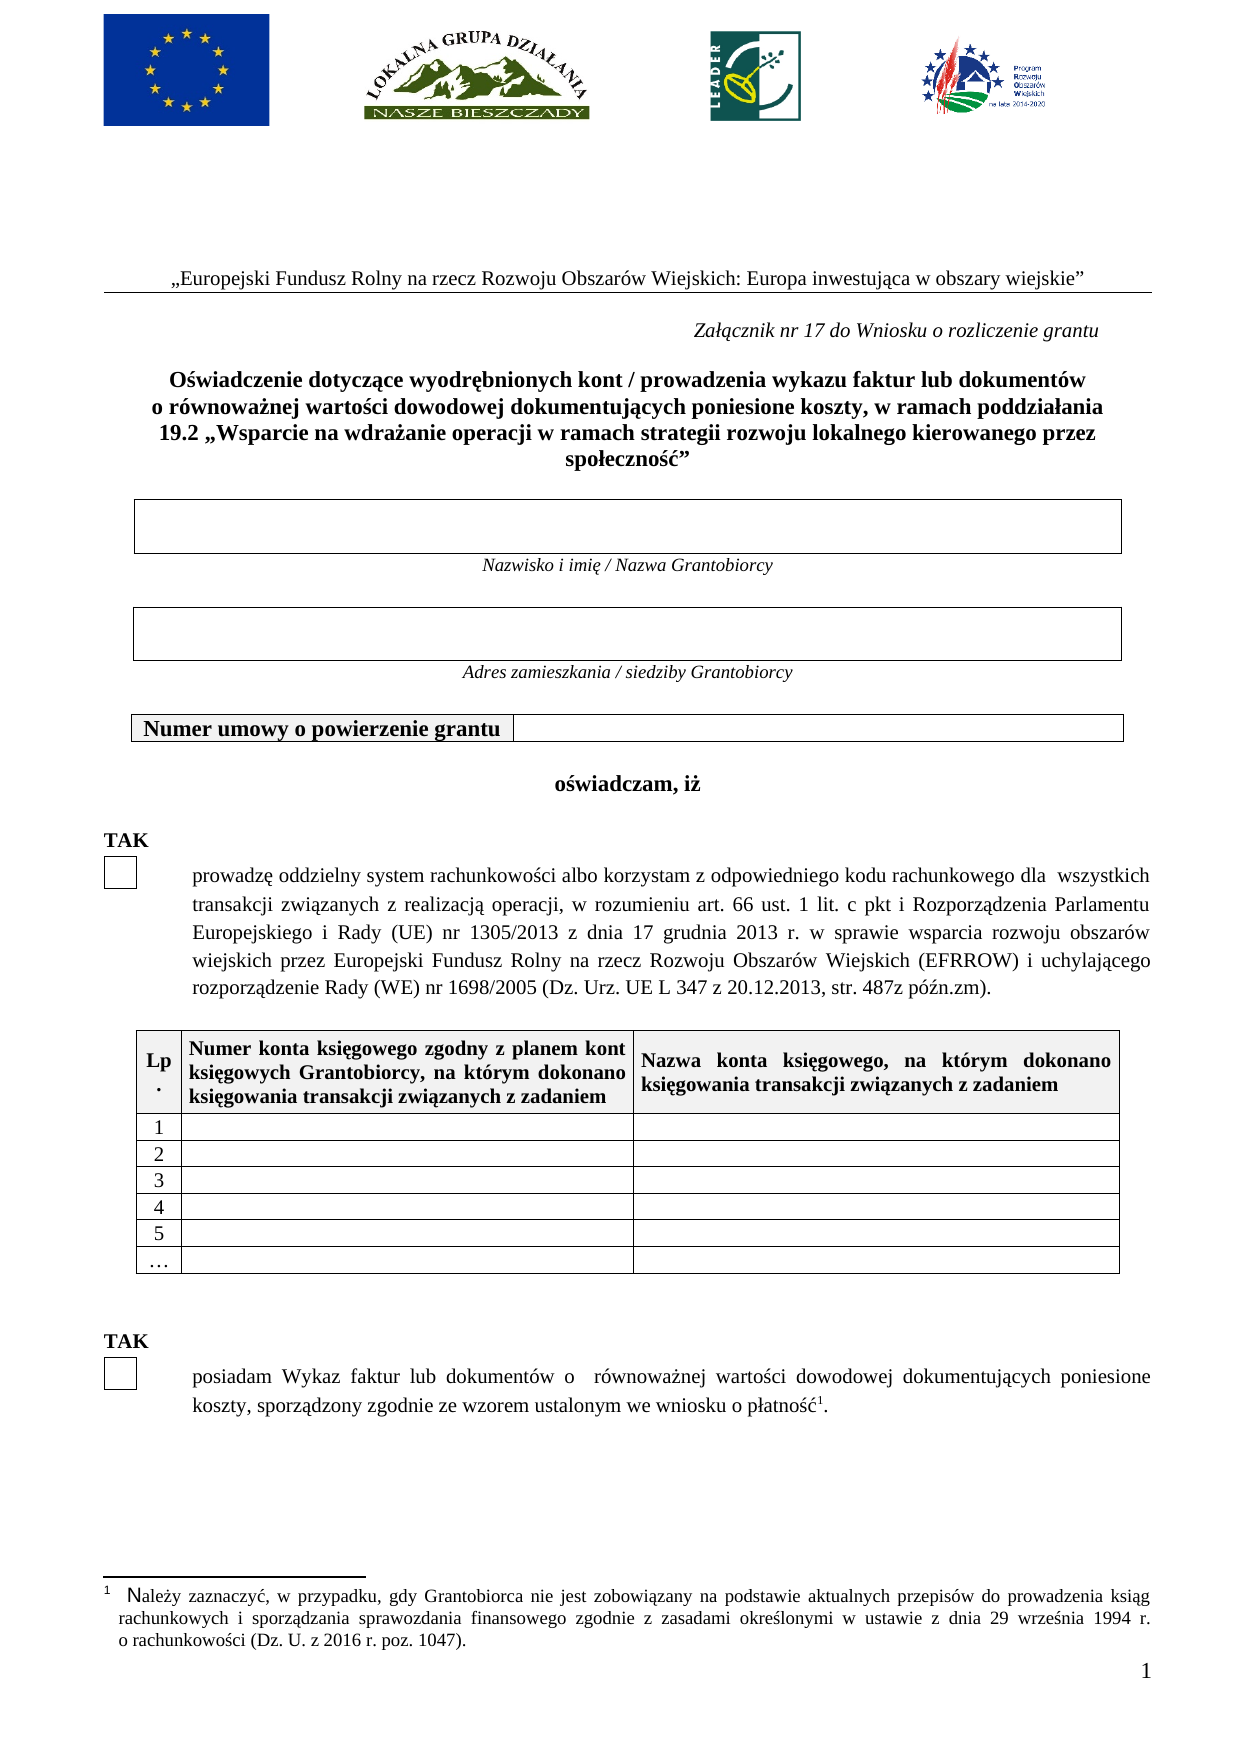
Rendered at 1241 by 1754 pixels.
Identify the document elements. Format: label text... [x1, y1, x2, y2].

text oświadczam, iż [103, 770, 1152, 796]
table_cell [182, 1114, 633, 1140]
table_cell [634, 1247, 1119, 1272]
picture [103, 14, 270, 126]
picture [915, 31, 1054, 121]
table_cell [634, 1167, 1119, 1193]
picture [710, 31, 801, 121]
table_cell [182, 1247, 633, 1272]
table_cell 5 [137, 1220, 181, 1246]
table_cell 4 [137, 1194, 181, 1219]
text Adres zamieszkania / siedziby Grantobiorcy [103, 661, 1152, 683]
table_header [514, 715, 1123, 741]
table_cell [634, 1114, 1119, 1140]
text Nazwisko i imię / Nazwa Grantobiorcy [103, 554, 1152, 576]
text TAK [103, 1329, 1152, 1353]
table_cell [634, 1220, 1119, 1246]
picture [364, 31, 590, 126]
text Załącznik nr 17 do Wniosku o rozliczenie grantu [103, 318, 1152, 342]
table_cell [634, 1194, 1119, 1219]
table_cell 2 [137, 1141, 181, 1166]
text TAK [103, 828, 1152, 852]
table_header [134, 608, 1121, 660]
table_header Numer umowy o powierzenie grantu [132, 715, 513, 741]
text posiadam Wykaz faktur lub dokumentów o równoważnej wartości dowodowej dokumentujących poniesione koszty, sporządzony zgodnie ze wzorem ustalonym we wniosku o płatność. [103, 1356, 1152, 1417]
table_cell 3 [137, 1167, 181, 1193]
table_cell [182, 1167, 633, 1193]
table_header Lp. [137, 1031, 181, 1113]
table_cell … [137, 1247, 181, 1272]
text prowadzę oddzielny system rachunkowości albo korzystam z odpowiedniego kodu rachunkowego dla wszystkich transakcji związanych z realizacją operacji, w rozumieniu art. 66 ust. 1 lit. c pkt i Rozporządzenia Parlamentu Europejskiego i Rady (UE) nr 1305/2013 z dnia 17 grudnia 2013 r. w sprawie wsparcia rozwoju obszarów wiejskich przez Europejski Fundusz Rolny na rzecz Rozwoju Obszarów Wiejskich (EFRROW) i uchylającego rozporządzenie Rady (WE) nr 1698/2005 (Dz. Urz. UE L 347 z 20.12.2013, str. 487z późn.zm). [103, 855, 1152, 999]
table_cell [634, 1141, 1119, 1166]
table_cell [182, 1220, 633, 1246]
table_header Nazwa konta księgowego, na którym dokonano księgowania transakcji związanych z zadaniem [634, 1031, 1119, 1113]
table_header Numer konta księgowego zgodny z planem kont księgowych Grantobiorcy, na którym dokonano księgowania transakcji związanych z zadaniem [182, 1031, 633, 1113]
table_header [135, 500, 1121, 553]
table_cell 1 [137, 1114, 181, 1140]
table_cell [182, 1194, 633, 1219]
text Oświadczenie dotyczące wyodrębnionych kont / prowadzenia wykazu faktur lub dokumentów o równoważnej wartości dowodowej dokumentujących poniesione koszty, w ramach poddziałania 19.2 „Wsparcie na wdrażanie operacji w ramach strategii rozwoju lokalnego kierowanego przez społeczność” [103, 366, 1152, 472]
table_cell [182, 1141, 633, 1166]
